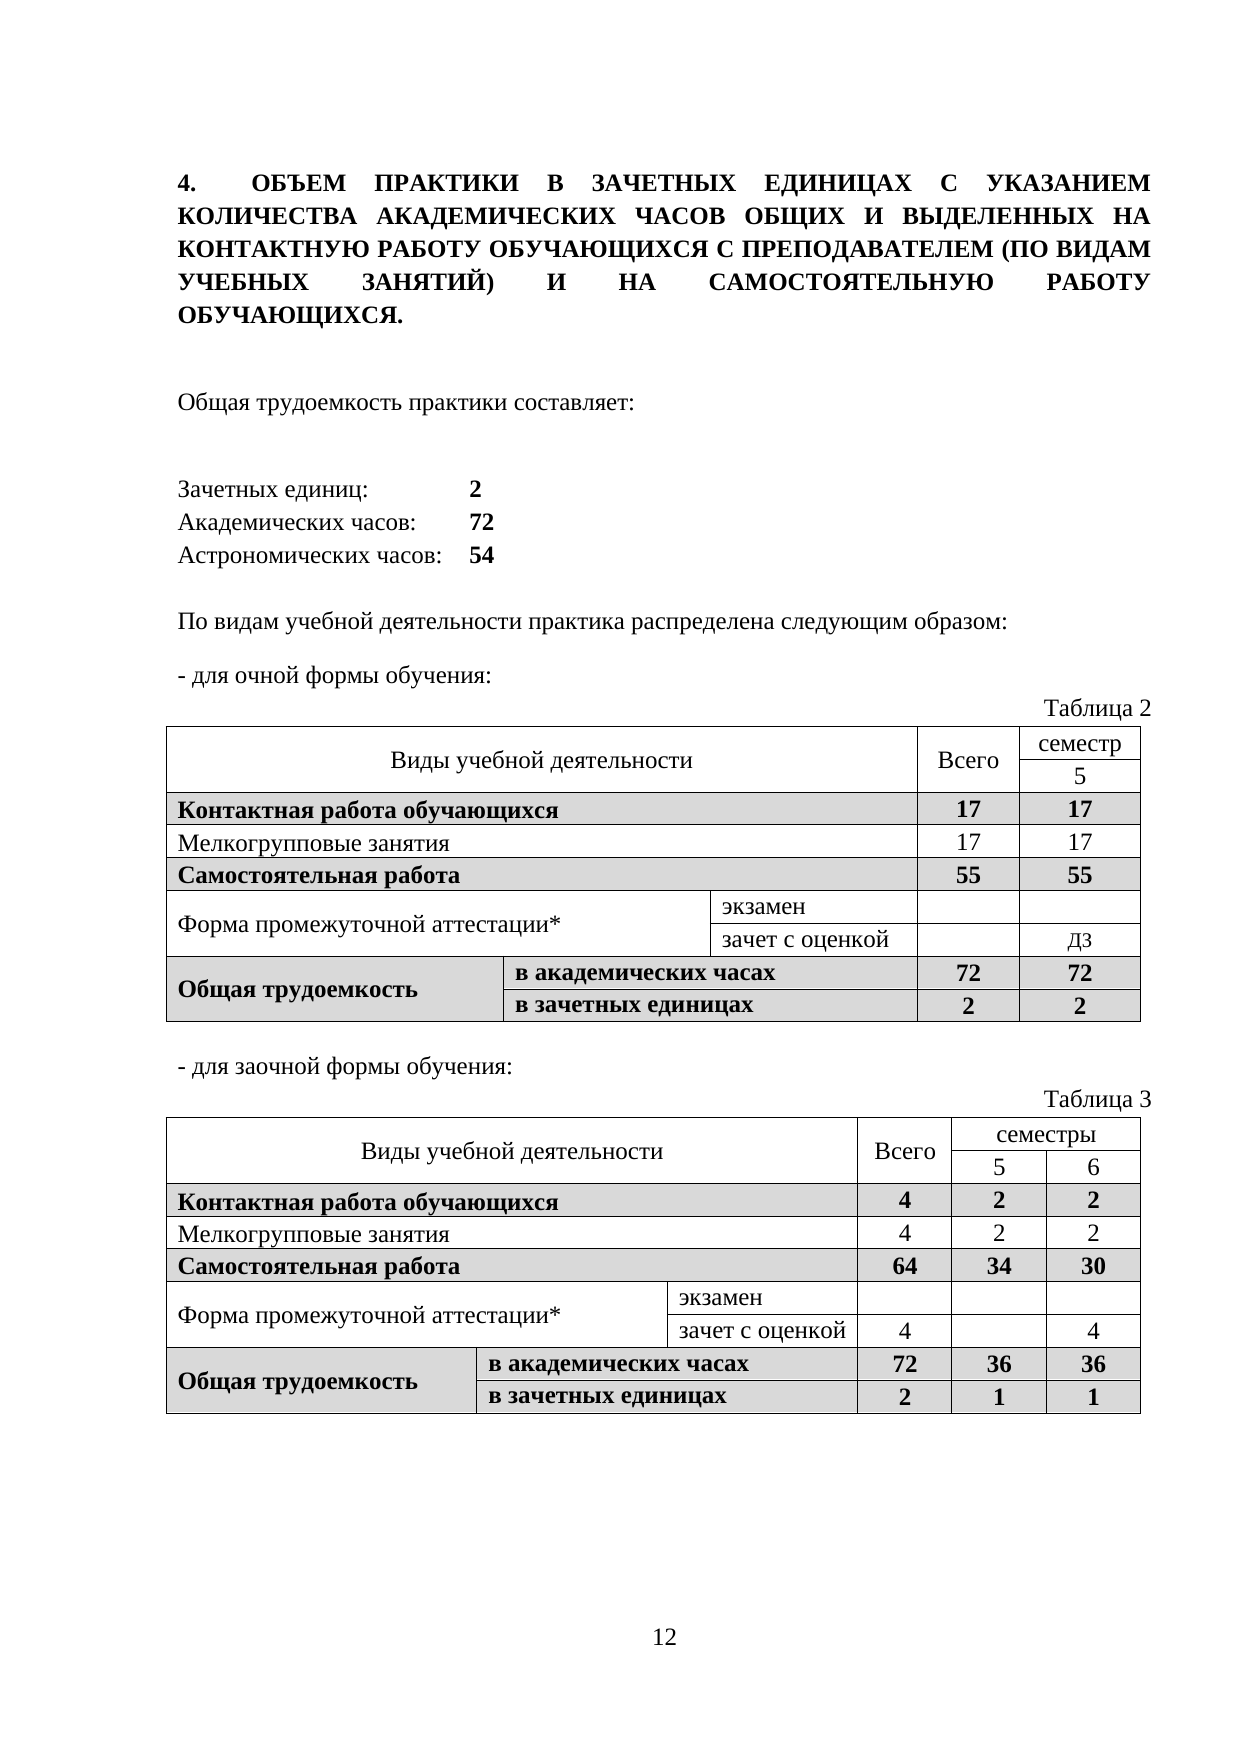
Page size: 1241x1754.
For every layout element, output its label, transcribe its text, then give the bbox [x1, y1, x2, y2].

table_cell 2 [918, 990, 1019, 1021]
table_cell 4 [858, 1315, 951, 1347]
table_cell Общая трудоемкость [167, 1348, 476, 1412]
table_cell Форма промежуточной аттестации* [167, 891, 710, 956]
table_cell [918, 891, 1019, 923]
table_cell Самостоятельная работа [167, 1249, 857, 1281]
table_cell зачет с оценкой [711, 924, 917, 956]
table_cell 36 [1047, 1348, 1140, 1379]
table_cell 4 [858, 1184, 951, 1216]
table_cell [952, 1282, 1046, 1314]
table_cell Самостоятельная работа [167, 858, 917, 890]
text Таблица 2 [177, 693, 1152, 722]
table_header Виды учебной деятельности [167, 727, 917, 792]
text Общая трудоемкость практики составляет: [177, 387, 1152, 416]
table_cell 6 [1047, 1151, 1140, 1183]
table_cell 2 [952, 1217, 1046, 1248]
table_cell [1047, 1282, 1140, 1314]
table_cell 2 [1020, 990, 1140, 1021]
table_cell 2 [858, 1381, 951, 1412]
table_cell 34 [952, 1249, 1046, 1281]
table_cell 72 [858, 1348, 951, 1379]
table_cell 2 [1047, 1184, 1140, 1216]
table_cell Контактная работа обучающихся [167, 1184, 857, 1216]
table_cell [952, 1315, 1046, 1347]
table_cell [858, 1282, 951, 1314]
table_header семестры [952, 1118, 1140, 1150]
table_cell 72 [918, 957, 1019, 988]
table_cell 30 [1047, 1249, 1140, 1281]
table_cell 54 [458, 540, 1163, 573]
table_cell Контактная работа обучающихся [167, 793, 917, 824]
table_cell зачет с оценкой [668, 1315, 857, 1347]
table_cell Мелкогрупповые занятия [167, 825, 917, 857]
table_cell 17 [918, 825, 1019, 857]
table_cell в зачетных единицах [504, 990, 917, 1021]
table_header Зачетных единиц: [166, 474, 458, 507]
table_cell 72 [1020, 957, 1140, 988]
table_cell 2 [1047, 1217, 1140, 1248]
table_cell 5 [952, 1151, 1046, 1183]
table_cell 55 [1020, 858, 1140, 890]
table_cell Форма промежуточной аттестации* [167, 1282, 667, 1347]
subtitle ОБЪЕМ ПРАКТИКИ В ЗАЧЕТНЫХ ЕДИНИЦАХ С УКАЗАНИЕМ КОЛИЧЕСТВА АКАДЕМИЧЕСКИХ ЧАСОВ ОБЩИХ И ВЫДЕЛЕННЫХ НА КОНТАКТНУЮ РАБОТУ ОБУЧАЮЩИХСЯ С ПРЕПОДАВАТЕЛЕМ (ПО ВИДАМ УЧЕБНЫХ ЗАНЯТИЙ) И НА САМОСТОЯТЕЛЬНУЮ РАБОТУ ОБУЧАЮЩИХСЯ. [177, 168, 1152, 329]
table_header 2 [458, 474, 1163, 507]
table_cell 72 [458, 507, 1163, 540]
table_cell экзамен [711, 891, 917, 923]
table_cell 64 [858, 1249, 951, 1281]
table_cell Академических часов: [166, 507, 458, 540]
table_cell в академических часах [504, 957, 917, 988]
table_cell 17 [918, 793, 1019, 824]
table_cell Общая трудоемкость [167, 957, 503, 1021]
table_cell [918, 924, 1019, 956]
text - для очной формы обучения: [177, 660, 1152, 689]
table_header Всего [858, 1118, 951, 1183]
table_cell ДЗ [1020, 924, 1140, 956]
table_cell 55 [918, 858, 1019, 890]
table_cell Астрономических часов: [166, 540, 458, 573]
table_cell 2 [952, 1184, 1046, 1216]
table_cell в академических часах [477, 1348, 857, 1379]
table_cell [1020, 891, 1140, 923]
table_header Виды учебной деятельности [167, 1118, 857, 1183]
table_cell в зачетных единицах [477, 1381, 857, 1412]
table_cell 36 [952, 1348, 1046, 1379]
table_cell 4 [1047, 1315, 1140, 1347]
table_cell Мелкогрупповые занятия [167, 1217, 857, 1248]
table_header Всего [918, 727, 1019, 792]
table_cell 17 [1020, 793, 1140, 824]
text - для заочной формы обучения: [177, 1051, 1152, 1080]
table_cell 5 [1020, 760, 1140, 792]
table_cell экзамен [668, 1282, 857, 1314]
table_header семестр [1020, 727, 1140, 759]
table_cell 1 [1047, 1381, 1140, 1412]
table_cell 1 [952, 1381, 1046, 1412]
table_cell 4 [858, 1217, 951, 1248]
text По видам учебной деятельности практика распределена следующим образом: [177, 606, 1152, 635]
table_cell 17 [1020, 825, 1140, 857]
text Таблица 3 [177, 1084, 1152, 1113]
